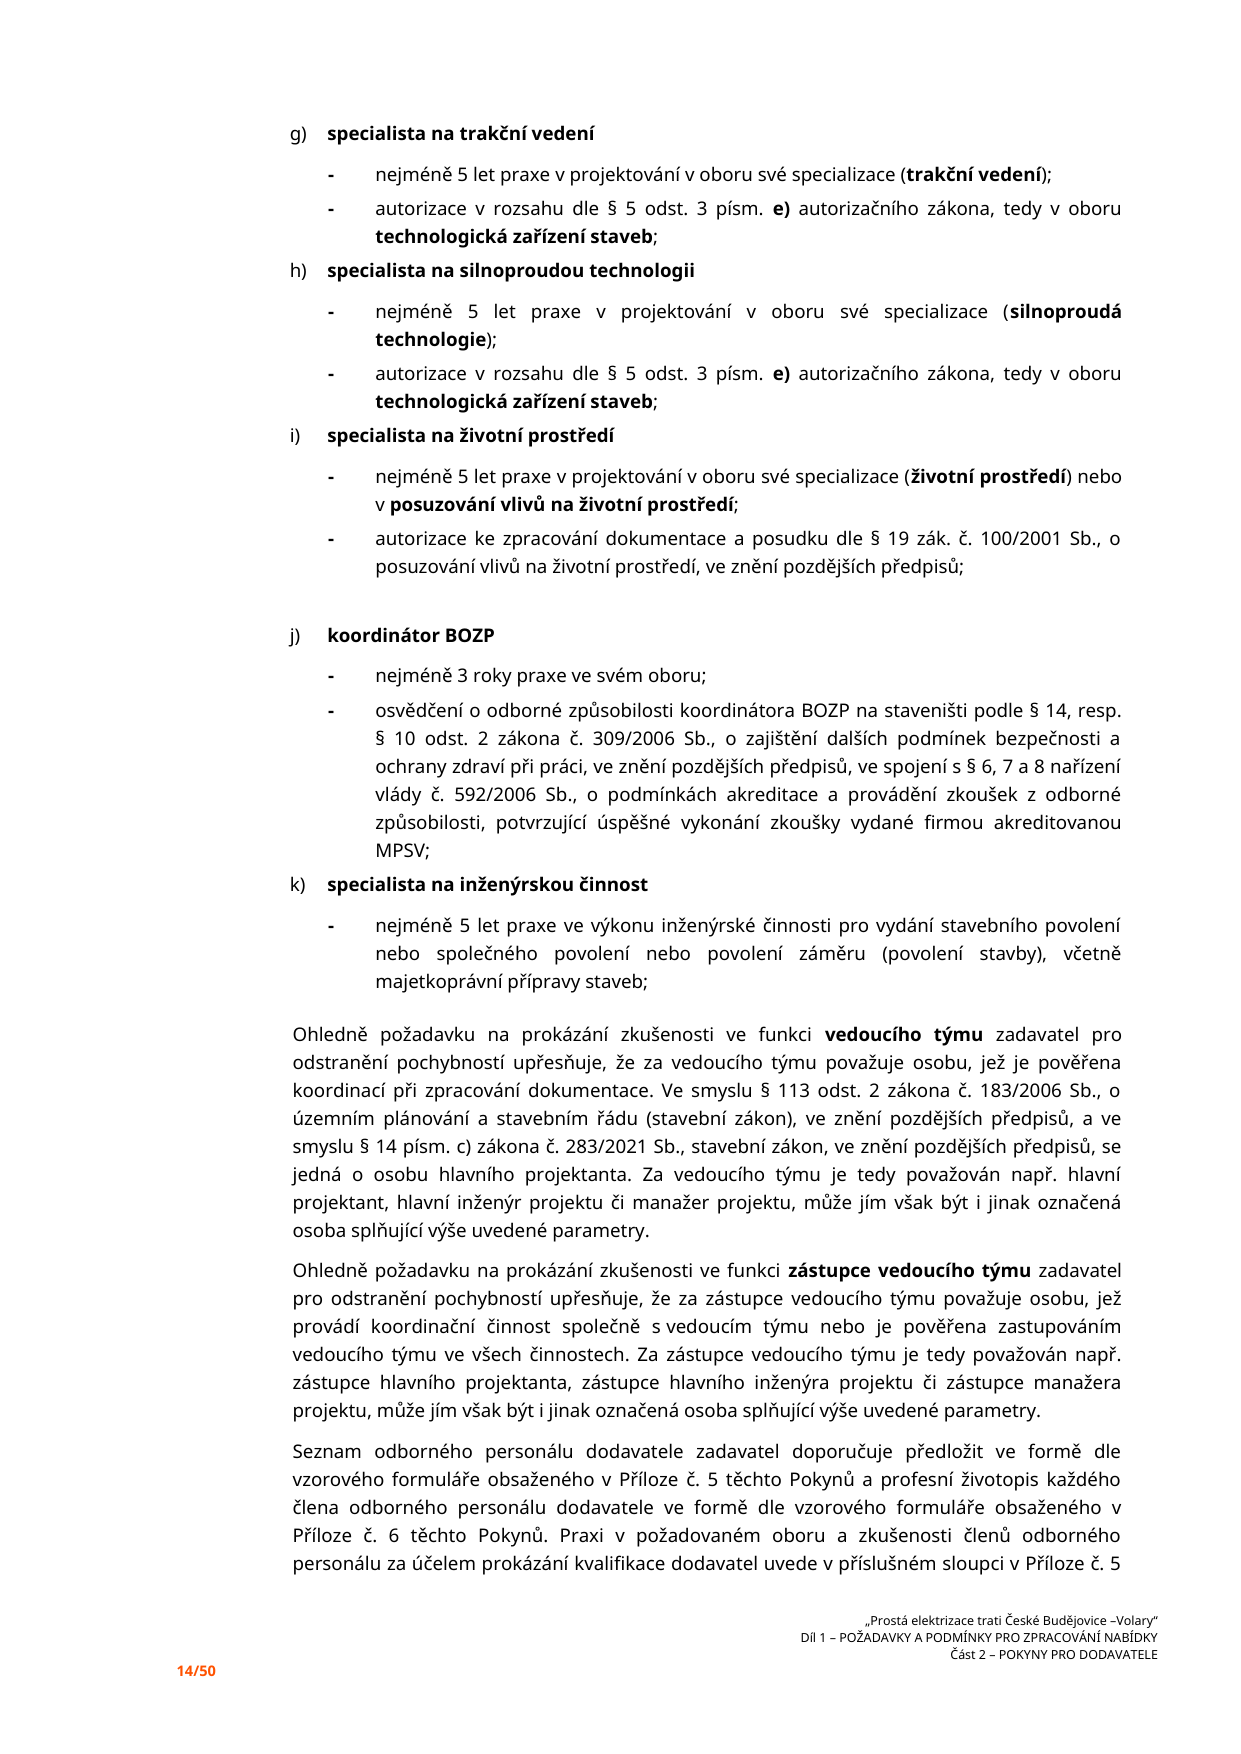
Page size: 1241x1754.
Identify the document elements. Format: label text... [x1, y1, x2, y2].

list specialista na životní prostředí [289, 423, 1122, 448]
text autorizace ke zpracování dokumentace a posudku dle § 19 zák. č. 100/2001 Sb., o posuzování vlivů na životní prostředí, ve znění pozdějších předpisů; [328, 526, 1122, 579]
text nejméně 5 let praxe v projektování v oboru své specializace (trakční vedení); [328, 161, 1122, 187]
text nejméně 5 let praxe ve výkonu inženýrské činnosti pro vydání stavebního povolení nebo společného povolení nebo povolení záměru (povolení stavby), včetně majetkoprávní přípravy staveb; [328, 912, 1122, 993]
text osvědčení o odborné způsobilosti koordinátora BOZP na staveništi podle § 14, resp. § 10 odst. 2 zákona č. 309/2006 Sb., o zajištění dalších podmínek bezpečnosti a ochrany zdraví při práci, ve znění pozdějších předpisů, ve spojení s § 6, 7 a 8 nařízení vlády č. 592/2006 Sb., o podmínkách akreditace a provádění zkoušek z odborné způsobilosti, potvrzující úspěšné vykonání zkoušky vydané firmou akreditovanou MPSV; [328, 697, 1122, 863]
text nejméně 5 let praxe v projektování v oboru své specializace (životní prostředí) nebo v posuzování vlivů na životní prostředí; [328, 463, 1122, 517]
text nejméně 5 let praxe v projektování v oboru své specializace (silnoproudá technologie); [328, 298, 1122, 352]
list specialista na trakční vedení [289, 121, 1122, 146]
text Ohledně požadavku na prokázání zkušenosti ve funkci zástupce vedoucího týmu zadavatel pro odstranění pochybností upřesňuje, že za zástupce vedoucího týmu považuje osobu, jež provádí koordinační činnost společně s vedoucím týmu nebo je pověřena zastupováním vedoucího týmu ve všech činnostech. Za zástupce vedoucího týmu je tedy považován např. zástupce hlavního projektanta, zástupce hlavního inženýra projektu či zástupce manažera projektu, může jím však být i jinak označená osoba splňující výše uvedené parametry. [292, 1258, 1122, 1423]
text Ohledně požadavku na prokázání zkušenosti ve funkci vedoucího týmu zadavatel pro odstranění pochybností upřesňuje, že za vedoucího týmu považuje osobu, jež je pověřena koordinací při zpracování dokumentace. Ve smyslu § 113 odst. 2 zákona č. 183/2006 Sb., o územním plánování a stavebním řádu (stavební zákon), ve znění pozdějších předpisů, a ve smyslu § 14 písm. c) zákona č. 283/2021 Sb., stavební zákon, ve znění pozdějších předpisů, se jedná o osobu hlavního projektanta. Za vedoucího týmu je tedy považován např. hlavní projektant, hlavní inženýr projektu či manažer projektu, může jím však být i jinak označená osoba splňující výše uvedené parametry. [292, 1021, 1122, 1243]
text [328, 195, 1122, 249]
text nejméně 3 roky praxe ve svém oboru; [328, 663, 1122, 688]
text autorizace v rozsahu dle § 5 odst. 3 písm. e) autorizačního zákona, tedy v oboru technologická zařízení staveb; [328, 361, 1122, 414]
list koordinátor BOZP [289, 622, 1122, 648]
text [292, 1438, 1122, 1576]
list specialista na inženýrskou činnost [289, 871, 1122, 897]
list specialista na silnoproudou technologii [289, 258, 1122, 283]
